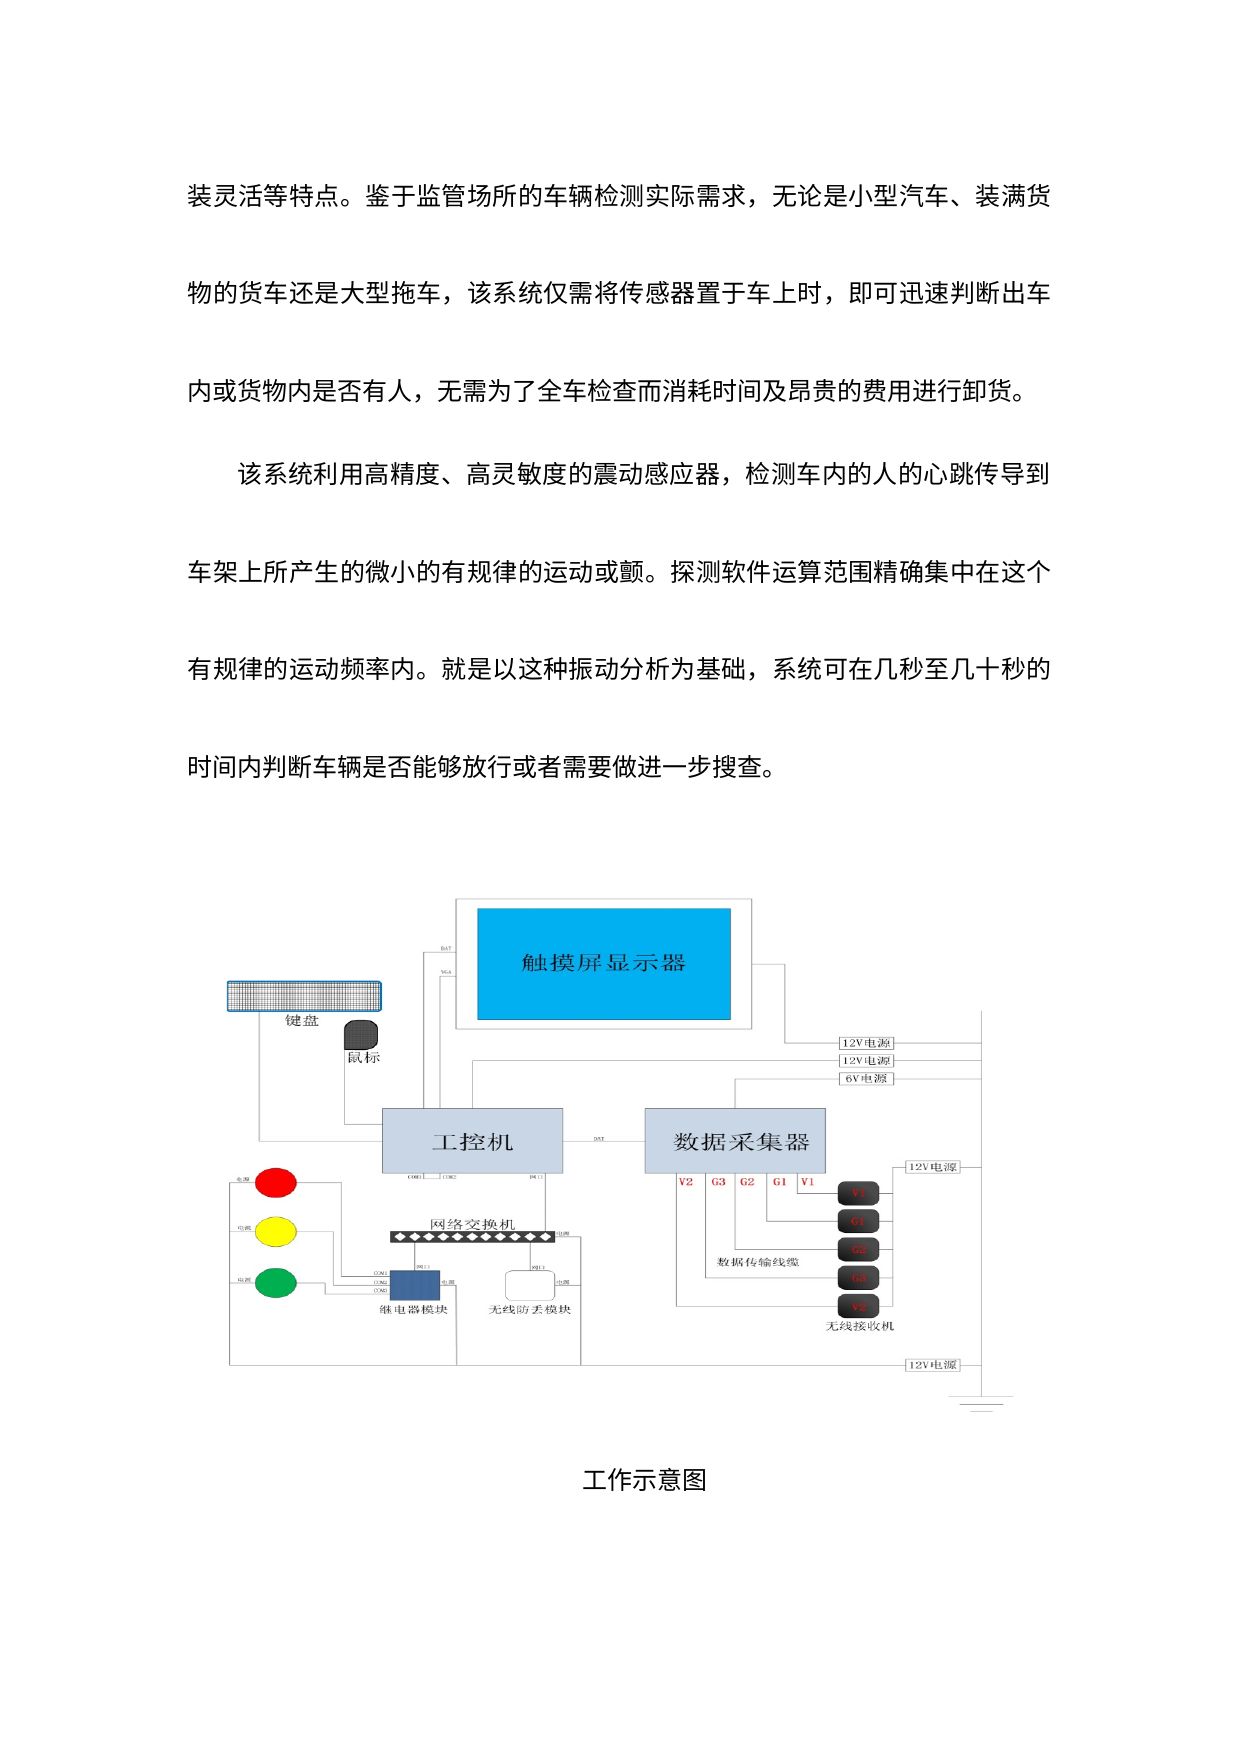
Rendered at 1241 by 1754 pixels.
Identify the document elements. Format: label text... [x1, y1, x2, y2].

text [187, 162, 1053, 422]
text 工作示意图 [187, 1446, 1053, 1511]
text 该系统利用高精度、高灵敏度的震动感应器，检测车内的人的心跳传导到车架上所产生的微小的有规律的运动或颤。探测软件运算范围精确集中在这个有规律的运动频率内。就是以这种振动分析为基础，系统可在几秒至几十秒的时间内判断车辆是否能够放行或者需要做进一步搜查。 [187, 440, 1053, 798]
picture [226, 815, 1014, 1412]
